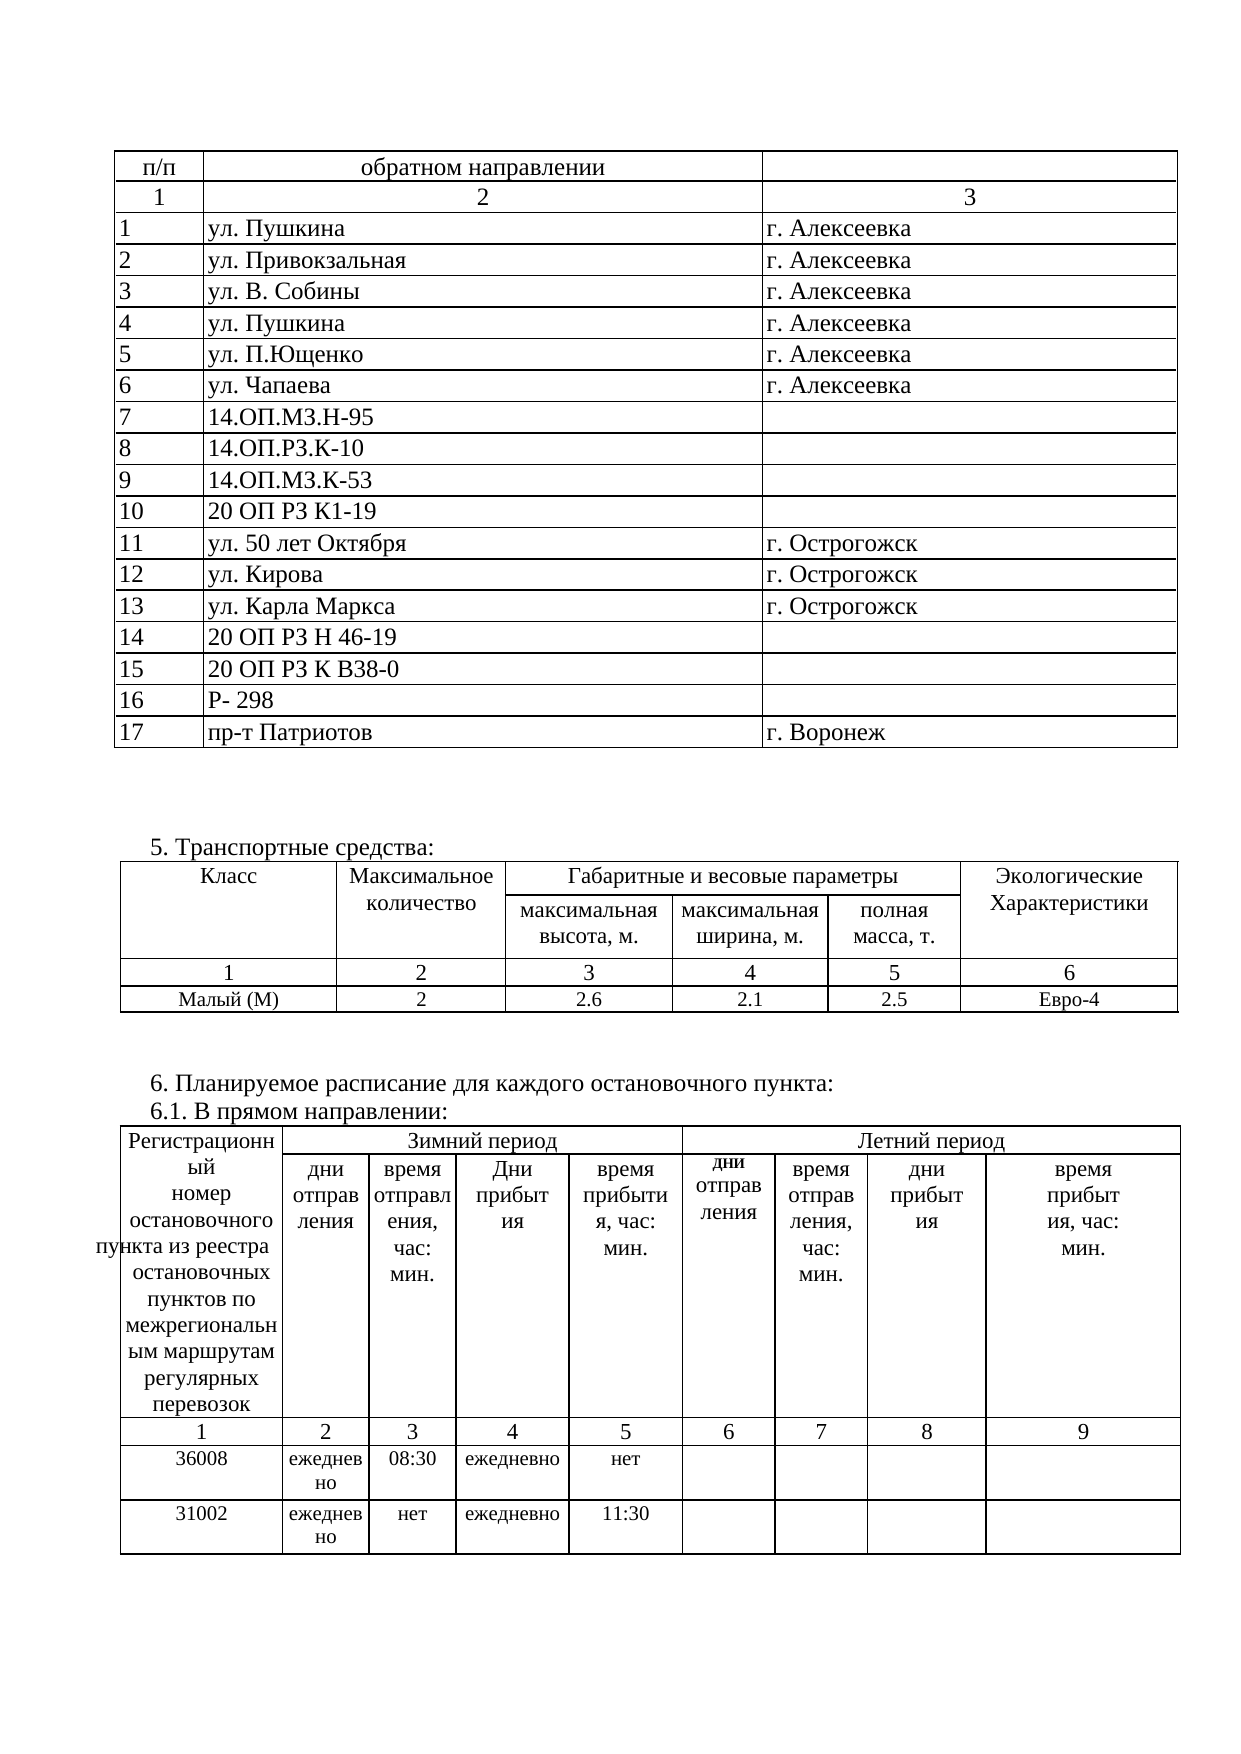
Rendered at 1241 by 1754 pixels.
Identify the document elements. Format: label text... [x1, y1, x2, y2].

table_cell 2 [204, 182, 762, 212]
table_cell время прибыти я, час: мин. [570, 1155, 682, 1417]
table_cell 6 [683, 1418, 774, 1444]
table_cell 1 [115, 181, 203, 212]
table_cell время отправл ения, час: мин. [370, 1155, 455, 1417]
table_header Зимний период [283, 1127, 682, 1153]
table_cell [763, 464, 1177, 495]
table_cell 1 [121, 1418, 282, 1444]
table_cell 2.5 [829, 987, 960, 1011]
table_cell время прибыт ия, час: мин. [987, 1155, 1180, 1417]
table_cell [868, 1501, 985, 1553]
table_cell ул. Кирова [204, 560, 762, 589]
table_cell время отправ ления, час: мин. [776, 1155, 867, 1417]
table_cell [763, 432, 1177, 463]
table_cell 2 [115, 244, 203, 275]
table_cell г. Алексеевка [763, 306, 1177, 338]
table_cell [763, 621, 1177, 652]
table_cell полная масса, т. [829, 896, 960, 957]
table_cell 2.1 [673, 987, 827, 1011]
table_cell [763, 401, 1177, 432]
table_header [763, 152, 1177, 180]
table_cell 20 ОП РЗ К1-19 [204, 497, 762, 526]
table_cell [763, 652, 1177, 684]
table_cell Евро-4 [961, 987, 1177, 1011]
table_cell г. Алексеевка [763, 369, 1177, 401]
table_cell 7 [776, 1418, 867, 1444]
table_cell 2 [337, 987, 505, 1011]
table_cell 5 [115, 339, 203, 369]
table_cell Р- 298 [204, 685, 762, 715]
table_cell 8 [115, 433, 203, 463]
table_header Максимальное количество [337, 862, 505, 957]
table_cell г. Острогожск [763, 558, 1177, 589]
table_cell 2.6 [506, 987, 672, 1011]
table_cell 31002 [121, 1501, 282, 1553]
table_cell 14.ОП.МЗ.Н-95 [204, 402, 762, 432]
table_cell максимальная ширина, м. [673, 896, 827, 957]
table_cell дни отправ ления [283, 1155, 368, 1417]
table_cell [868, 1446, 985, 1499]
table_cell 3 [370, 1418, 455, 1444]
table_cell 9 [115, 465, 203, 495]
table_cell 10 [115, 496, 203, 526]
table_cell 15 [115, 653, 203, 684]
table_cell 4 [457, 1418, 568, 1444]
table_cell 1 [121, 959, 336, 985]
table_cell [987, 1501, 1180, 1553]
table_cell [763, 684, 1177, 715]
table_cell г. Воронеж [763, 715, 1177, 747]
table_cell 3 [506, 959, 672, 985]
table_cell 36008 [121, 1446, 282, 1499]
table_cell ДНИ отправ ления [683, 1155, 774, 1417]
table_cell ежедневно [457, 1446, 568, 1499]
table_cell ул. В. Собины [204, 276, 762, 306]
table_cell 2 [337, 959, 505, 985]
table_cell ежедневно [283, 1446, 368, 1499]
table_header Класс [121, 862, 336, 957]
table_cell ул. Пушкина [204, 308, 762, 338]
table_header Экологические Характеристики [961, 862, 1177, 957]
table_cell [683, 1501, 774, 1553]
table_cell ежедневно [283, 1501, 368, 1553]
table_cell 08:30 [370, 1446, 455, 1499]
table_cell 11:30 [570, 1501, 682, 1553]
table_cell ул. П.Ющенко [204, 339, 762, 369]
table_cell дни прибыт ия [868, 1155, 985, 1417]
table_cell 9 [987, 1418, 1180, 1444]
table_cell ежедневно [457, 1501, 568, 1553]
table_cell 20 ОП РЗ К В38-0 [204, 654, 762, 684]
table_cell 3 [115, 276, 203, 306]
table_cell Малый (М) [121, 987, 336, 1011]
table_cell 6 [961, 959, 1177, 985]
table_cell 5 [829, 959, 960, 985]
table_cell [683, 1446, 774, 1499]
table_cell 14 [115, 622, 203, 652]
table_cell ул. 50 лет Октября [204, 528, 762, 558]
table_cell пр-т Патриотов [204, 717, 762, 747]
table_cell г. Острогожск [763, 526, 1177, 558]
table_header N п/п [115, 152, 203, 180]
table_header Летний период [683, 1127, 1180, 1153]
table_cell 3 [763, 180, 1177, 212]
table_cell 13 [115, 590, 203, 621]
table_header Габаритные и весовые параметры [506, 862, 960, 894]
table_cell 2 [283, 1418, 368, 1444]
table_cell ул. Карла Маркса [204, 591, 762, 621]
table_cell 4 [673, 959, 827, 985]
table_cell г. Алексеевка [763, 212, 1177, 243]
table_cell 1 [115, 213, 203, 243]
table_cell 16 [115, 685, 203, 715]
table_cell максимальная высота, м. [506, 896, 672, 957]
table_cell ул. Привокзальная [204, 245, 762, 275]
table_cell нет [370, 1501, 455, 1553]
text 6.1. В прямом направлении: [150, 1096, 1090, 1125]
table_cell 14.ОП.РЗ.К-10 [204, 434, 762, 463]
table_cell 8 [868, 1418, 985, 1444]
table_cell ул. Чапаева [204, 371, 762, 401]
table_cell Дни прибыт ия [457, 1155, 568, 1417]
table_cell г. Алексеевка [763, 338, 1177, 369]
table_cell 11 [115, 528, 203, 558]
table_cell г. Алексеевка [763, 243, 1177, 275]
text 6. Планируемое расписание для каждого остановочного пункта: [150, 1068, 1090, 1096]
text 5. Транспортные средства: [150, 832, 1090, 861]
table_cell 7 [115, 402, 203, 432]
table_cell [776, 1501, 867, 1553]
table_cell 4 [115, 307, 203, 338]
table_cell 6 [115, 370, 203, 401]
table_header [204, 152, 762, 180]
table_cell ул. Пушкина [204, 213, 762, 243]
table_cell [776, 1446, 867, 1499]
table_cell [763, 495, 1177, 526]
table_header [121, 1127, 282, 1417]
table_cell 12 [115, 559, 203, 589]
table_cell 5 [570, 1418, 682, 1444]
table_cell г. Острогожск [763, 589, 1177, 621]
table_cell 17 [115, 716, 203, 747]
table_cell [987, 1446, 1180, 1499]
table_cell г. Алексеевка [763, 275, 1177, 306]
table_cell 14.ОП.МЗ.К-53 [204, 465, 762, 495]
table_cell 20 ОП РЗ Н 46-19 [204, 622, 762, 652]
table_cell нет [570, 1446, 682, 1499]
